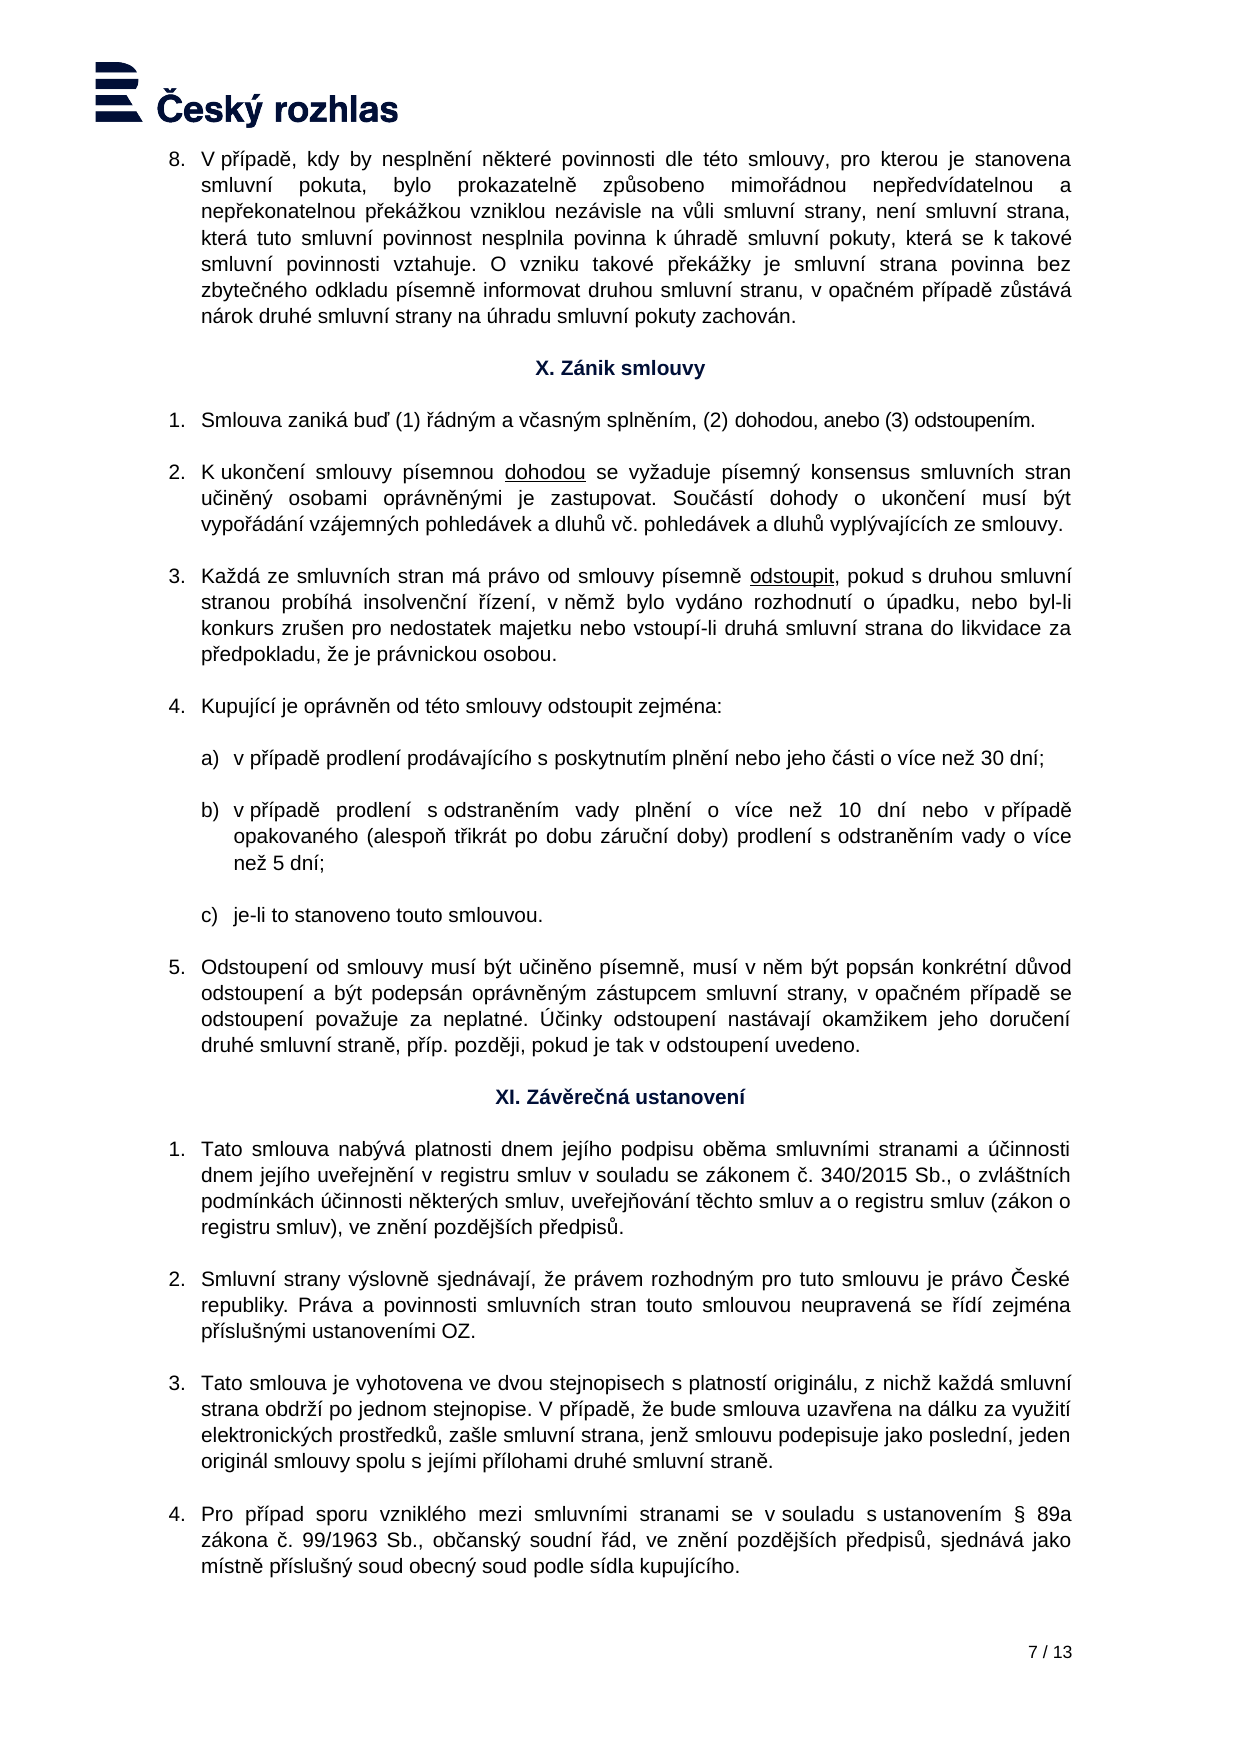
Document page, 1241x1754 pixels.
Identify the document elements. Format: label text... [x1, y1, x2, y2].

subtitle Zánik smlouvy [168, 354, 1072, 380]
list v případě prodlení prodávajícího s poskytnutím plnění nebo jeho části o více než 30 dní; [201, 745, 1072, 771]
list je-li to stanoveno touto smlouvou. [201, 901, 1072, 927]
list v případě prodlení s odstraněním vady plnění o více než 10 dní nebo v případě opakovaného (alespoň třikrát po dobu záruční doby) prodlení s odstraněním vady o více než 5 dní; [201, 797, 1072, 875]
picture [95, 62, 398, 128]
list Smlouva zaniká buď (1) řádným a včasným splněním, (2) dohodou, anebo (3) odstoupením. [168, 406, 1072, 432]
list Tato smlouva nabývá platnosti dnem jejího podpisu oběma smluvními stranami a účinnosti dnem jejího uveřejnění v registru smluv v souladu se zákonem č. 340/2015 Sb., o zvláštních podmínkách účinnosti některých smluv, uveřejňování těchto smluv a o registru smluv (zákon o registru smluv), ve znění pozdějších předpisů. [168, 1136, 1072, 1240]
list V případě, kdy by nesplnění některé povinnosti dle této smlouvy, pro kterou je stanovena smluvní pokuta, bylo prokazatelně způsobeno mimořádnou nepředvídatelnou a nepřekonatelnou překážkou vzniklou nezávisle na vůli smluvní strany, není smluvní strana, která tuto smluvní povinnost nesplnila povinna k úhradě smluvní pokuty, která se k takové smluvní povinnosti vztahuje. O vzniku takové překážky je smluvní strana povinna bez zbytečného odkladu písemně informovat druhou smluvní stranu, v opačném případě zůstává nárok druhé smluvní strany na úhradu smluvní pokuty zachován. [168, 146, 1072, 328]
list Tato smlouva je vyhotovena ve dvou stejnopisech s platností originálu, z nichž každá smluvní strana obdrží po jednom stejnopise. V případě, že bude smlouva uzavřena na dálku za využití elektronických prostředků, zašle smluvní strana, jenž smlouvu podepisuje jako poslední, jeden originál smlouvy spolu s jejími přílohami druhé smluvní straně. [168, 1370, 1072, 1474]
list Odstoupení od smlouvy musí být učiněno písemně, musí v něm být popsán konkrétní důvod odstoupení a být podepsán oprávněným zástupcem smluvní strany, v opačném případě se odstoupení považuje za neplatné. Účinky odstoupení nastávají okamžikem jeho doručení druhé smluvní straně, příp. později, pokud je tak v odstoupení uvedeno. [168, 953, 1072, 1057]
list K ukončení smlouvy písemnou dohodou se vyžaduje písemný konsensus smluvních stran učiněný osobami oprávněnými je zastupovat. Součástí dohody o ukončení musí být vypořádání vzájemných pohledávek a dluhů vč. pohledávek a dluhů vyplývajících ze smlouvy. [168, 458, 1072, 537]
list Kupující je oprávněn od této smlouvy odstoupit zejména: [168, 693, 1072, 719]
list Každá ze smluvních stran má právo od smlouvy písemně odstoupit, pokud s druhou smluvní stranou probíhá insolvenční řízení, v němž bylo vydáno rozhodnutí o úpadku, nebo byl-li konkurs zrušen pro nedostatek majetku nebo vstoupí-li druhá smluvní strana do likvidace za předpokladu, že je právnickou osobou. [168, 563, 1072, 667]
subtitle Závěrečná ustanovení [168, 1083, 1072, 1109]
list Pro případ sporu vzniklého mezi smluvními stranami se v souladu s ustanovením § 89a zákona č. 99/1963 Sb., občanský soudní řád, ve znění pozdějších předpisů, sjednává jako místně příslušný soud obecný soud podle sídla kupujícího. [168, 1500, 1072, 1578]
list Smluvní strany výslovně sjednávají, že právem rozhodným pro tuto smlouvu je právo České republiky. Práva a povinnosti smluvních stran touto smlouvou neupravená se řídí zejména příslušnými ustanoveními OZ. [168, 1266, 1072, 1344]
